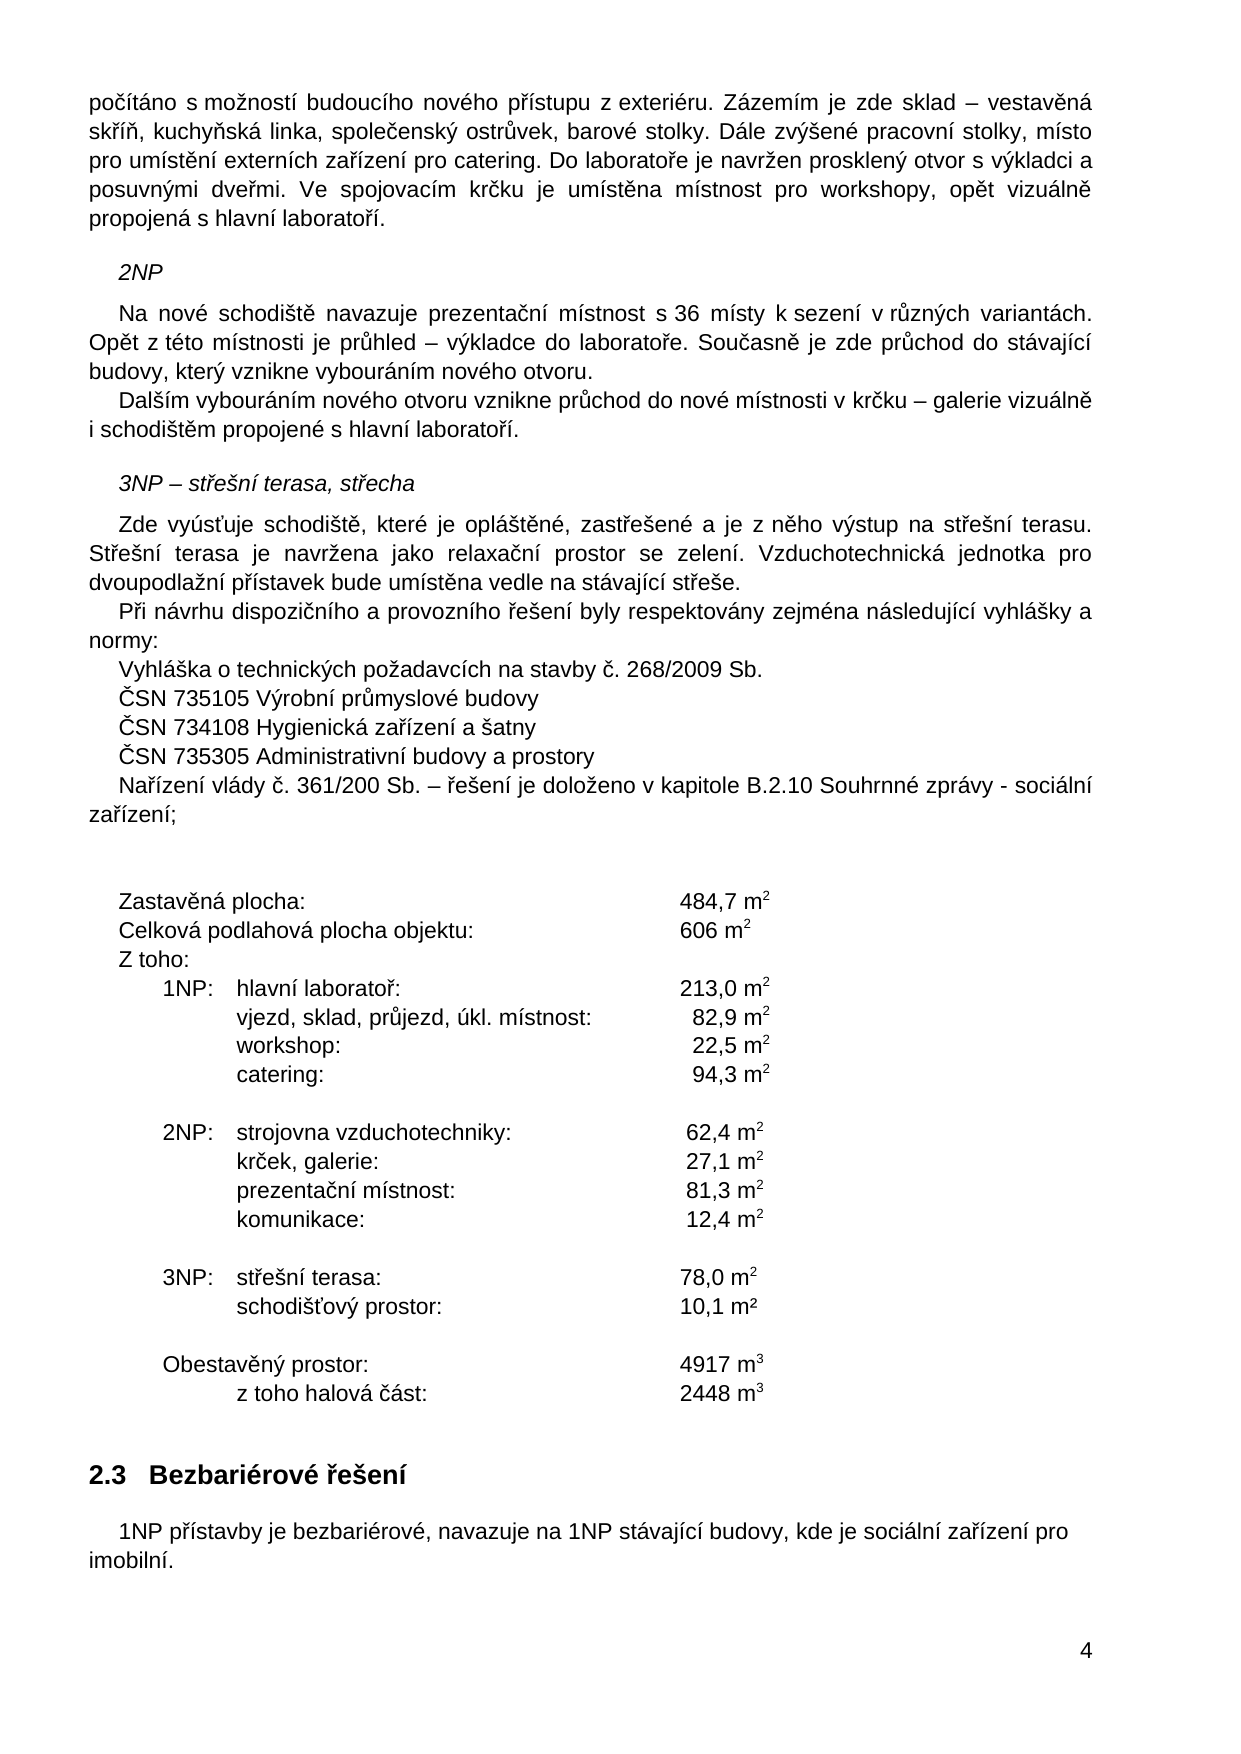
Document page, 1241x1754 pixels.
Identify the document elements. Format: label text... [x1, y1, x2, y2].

text ČSN 734108 Hygienická zařízení a šatny [89, 714, 1092, 740]
subtitle 2NP [118, 258, 1092, 285]
subtitle Bezbariérové řešení [89, 1459, 1092, 1490]
text 1NP přístavby je bezbariérové, navazuje na 1NP stávající budovy, kde je sociální zařízení pro imobilní. [89, 1518, 1092, 1573]
text Nařízení vlády č. 361/200 Sb. – řešení je doloženo v kapitole B.2.10 Souhrnné zprávy - sociální zařízení; [89, 772, 1092, 827]
text Celková podlahová plocha objektu: 606 m2 [89, 917, 1092, 943]
text Vyhláška o technických požadavcích na stavby č. 268/2009 Sb. [89, 656, 1092, 682]
text catering: 94,3 m2 [162, 1061, 1092, 1088]
text Z toho: [89, 946, 1092, 972]
text 2NP: strojovna vzduchotechniky: 62,4 m2 [89, 1119, 1092, 1146]
text 3NP: střešní terasa: 78,0 m2 [89, 1264, 1092, 1290]
text z toho halová část: 2448 m3 [162, 1380, 1092, 1406]
text Při návrhu dispozičního a provozního řešení byly respektovány zejména následující vyhlášky a normy: [89, 598, 1092, 653]
text Zde vyúsťuje schodiště, které je opláštěné, zastřešené a je z něho výstup na střešní terasu. Střešní terasa je navržena jako relaxační prostor se zelení. Vzduchotechnická jednotka pro dvoupodlažní přístavek bude umístěna vedle na stávající střeše. [89, 511, 1092, 595]
text vjezd, sklad, průjezd, úkl. místnost: 82,9 m2 [162, 1003, 1092, 1030]
text Dalším vybouráním nového otvoru vznikne průchod do nové místnosti v krčku – galerie vizuálně i schodištěm propojené s hlavní laboratoří. [89, 387, 1092, 442]
subtitle 3NP – střešní terasa, střecha [118, 470, 1092, 496]
text ČSN 735305 Administrativní budovy a prostory [89, 743, 1092, 769]
text Obestavěný prostor: 4917 m3 [89, 1351, 1092, 1377]
text krček, galerie: 27,1 m2 [89, 1148, 1092, 1174]
text workshop: 22,5 m2 [162, 1032, 1092, 1059]
text 1NP: hlavní laboratoř: 213,0 m2 [89, 974, 1092, 1001]
text Zastavěná plocha: 484,7 m2 [89, 888, 1092, 914]
text Na nové schodiště navazuje prezentační místnost s 36 místy k sezení v různých variantách. Opět z této místnosti je průhled – výkladce do laboratoře. Současně je zde průchod do stávající budovy, který vznikne vybouráním nového otvoru. [89, 300, 1092, 384]
text schodišťový prostor: 10,1 m² [89, 1293, 1092, 1319]
text ČSN 735105 Výrobní průmyslové budovy [89, 685, 1092, 711]
text komunikace: 12,4 m2 [89, 1206, 1092, 1232]
text prezentační místnost: 81,3 m2 [89, 1177, 1092, 1203]
